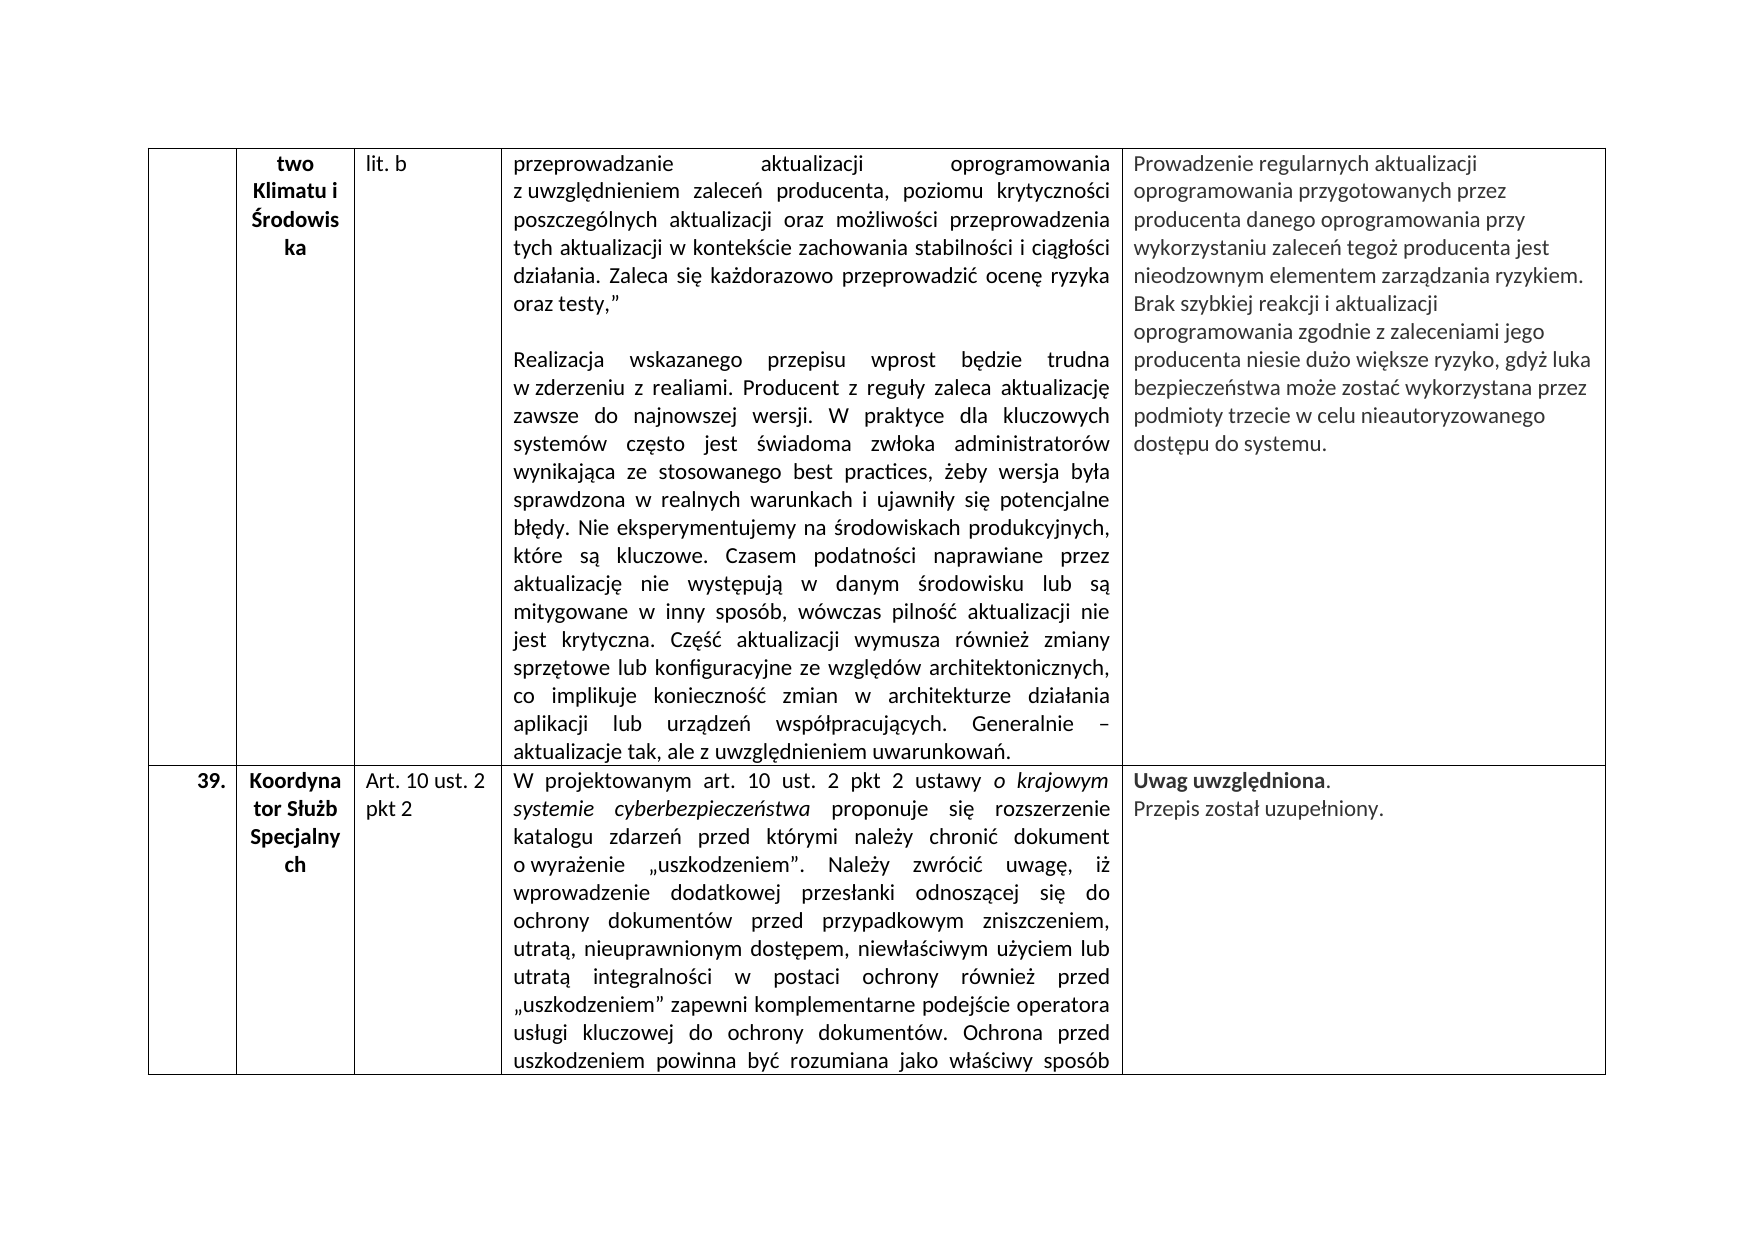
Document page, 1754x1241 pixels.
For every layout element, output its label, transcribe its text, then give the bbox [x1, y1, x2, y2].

table_cell Art. 8 pkt 5 lit. b [355, 149, 501, 765]
table_cell [149, 766, 236, 1074]
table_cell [1123, 766, 1605, 1074]
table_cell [237, 149, 354, 765]
table_cell [149, 149, 236, 765]
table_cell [502, 766, 1122, 1074]
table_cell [1123, 149, 1605, 765]
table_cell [237, 766, 354, 1074]
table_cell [355, 766, 501, 1074]
